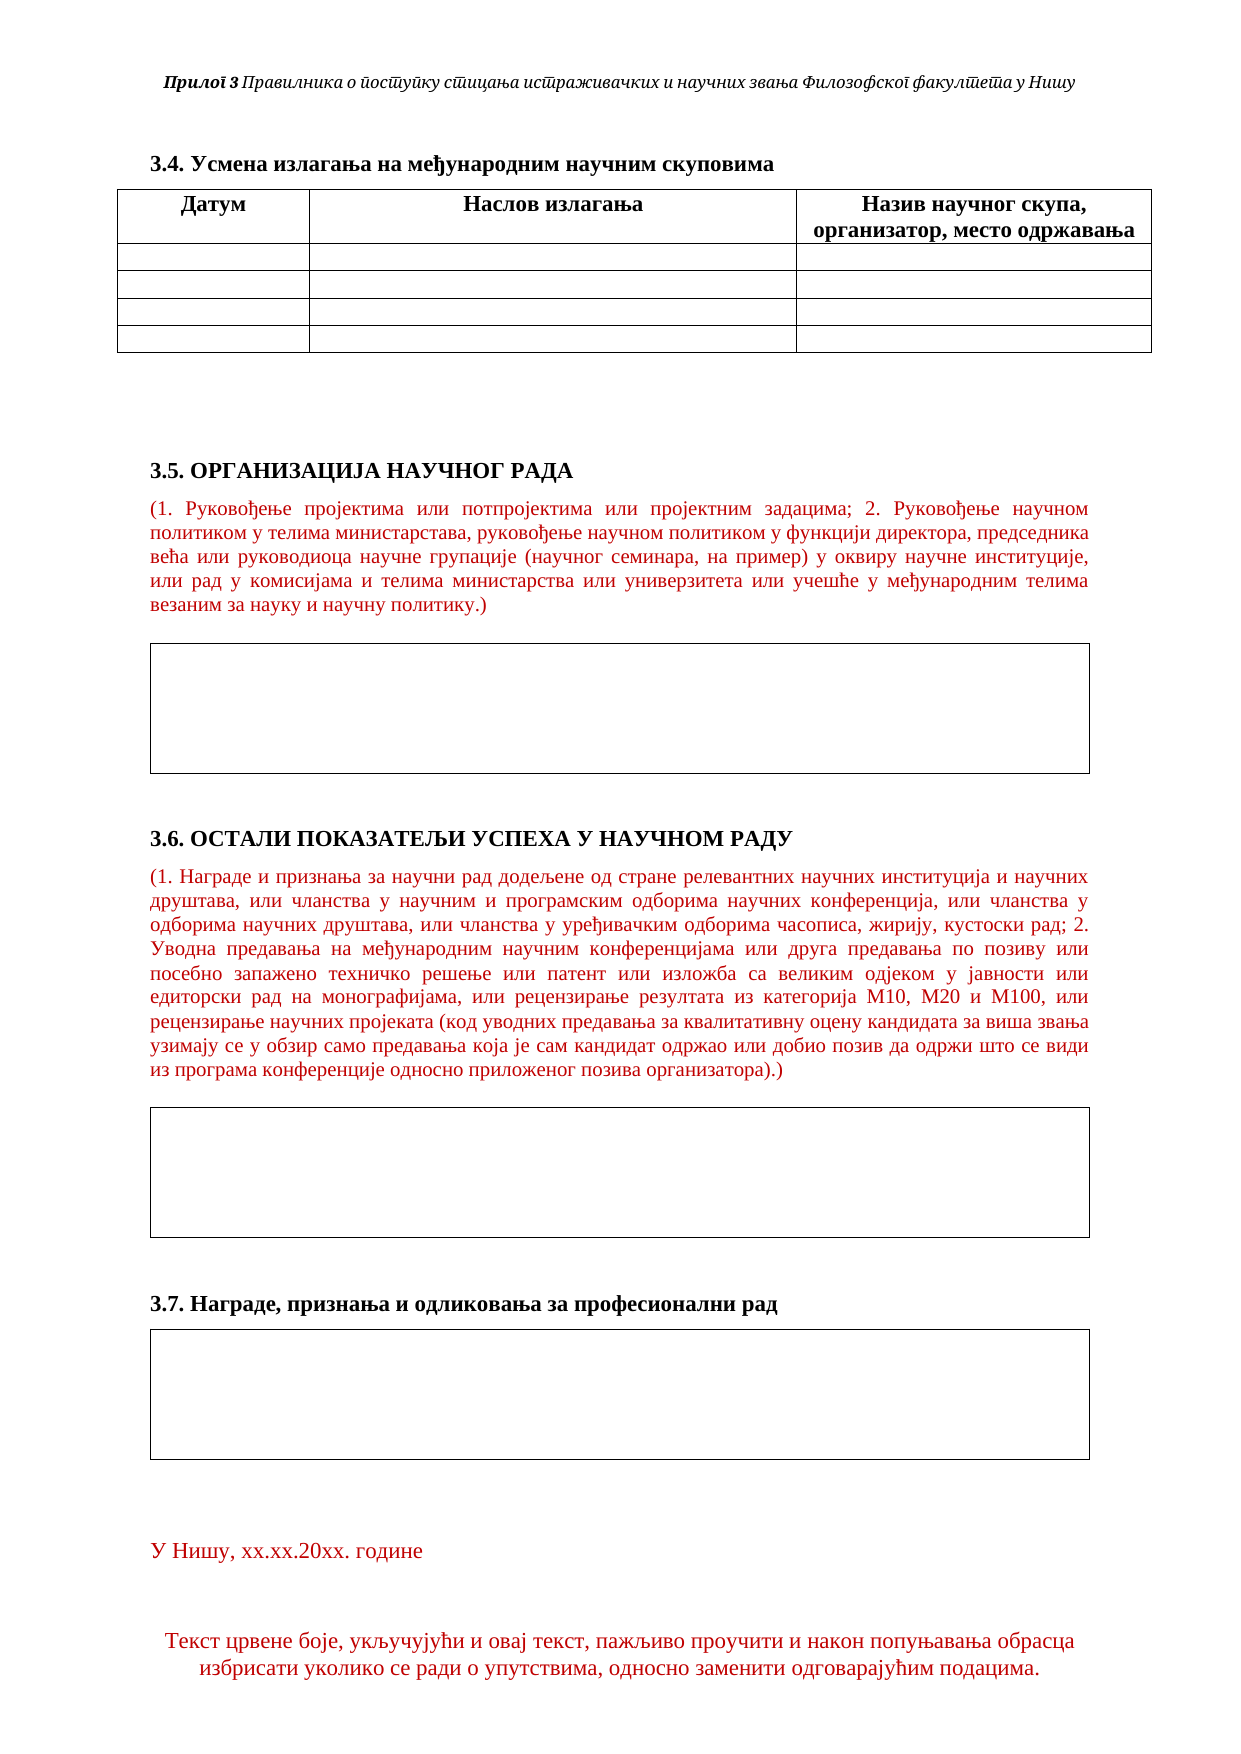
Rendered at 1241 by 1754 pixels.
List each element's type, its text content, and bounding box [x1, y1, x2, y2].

table_header [151, 1330, 1089, 1458]
table_cell [797, 271, 1151, 297]
table_cell [118, 244, 309, 270]
text У Нишу, хх.хх.20хх. године [150, 1537, 1090, 1564]
table_cell [118, 271, 309, 297]
table_cell [310, 271, 796, 297]
table_header Назив научног скупа, организатор, место одржавања [797, 190, 1151, 243]
table_header [151, 1108, 1089, 1237]
text (1. Награде и признања за научни рад додељене од стране релевантних научних институција и научних друштава, или чланства у научним и програмским одборима научних конференција, или чланства у одборима научних друштава, или чланства у уређивачким одборима часописа, жирију, кустоски рад; 2. Уводна предавања на међународним научним конференцијама или друга предавања по позиву или посебно запажено техничко решење или патент или изложба са великим одјеком у јавности или едиторски рад на монографијама, или рецензирање резултата из категорија M10, M20 и M100, или рецензирање научних пројеката (код уводних предавања за квалитативну оцену кандидата за виша звања узимају се у обзир само предавања која је сам кандидат одржао или добио позив да одржи што се види из програма конференције односно приложеног позива организатора).) [150, 864, 1090, 1081]
table_header Датум [118, 190, 309, 243]
table_cell [118, 326, 309, 352]
table_header Наслов излагања [310, 190, 796, 243]
table_cell [310, 244, 796, 270]
table_cell [118, 299, 309, 325]
table_cell [797, 326, 1151, 352]
table_cell [310, 299, 796, 325]
text (1. Руковођење пројектима или потпројектима или пројектним задацима; 2. Руковођење научном политиком у телима министарстава, руковођење научном политиком у функцији директора, председника већа или руководиоца научне групације (научног семинара, на пример) у оквиру научне институције, или рад у комисијама и телима министарства или универзитета или учешће у међународним телима везаним за науку и научну политику.) [150, 496, 1090, 616]
table_cell [310, 326, 796, 352]
table_header [151, 644, 1089, 773]
subtitle 3.7. Награде, признања и одликовања за професионални рад [150, 1289, 1090, 1316]
subtitle 3.5. ОРГАНИЗАЦИЈА НАУЧНОГ РАДА [150, 457, 1090, 484]
subtitle 3.4. Усмена излагања на међународним научним скуповима [150, 150, 1090, 176]
table_cell [797, 299, 1151, 325]
table_cell [797, 244, 1151, 270]
subtitle 3.6. ОСТАЛИ ПОКАЗАТЕЉИ УСПЕХА У НАУЧНОМ РАДУ [150, 825, 1090, 852]
